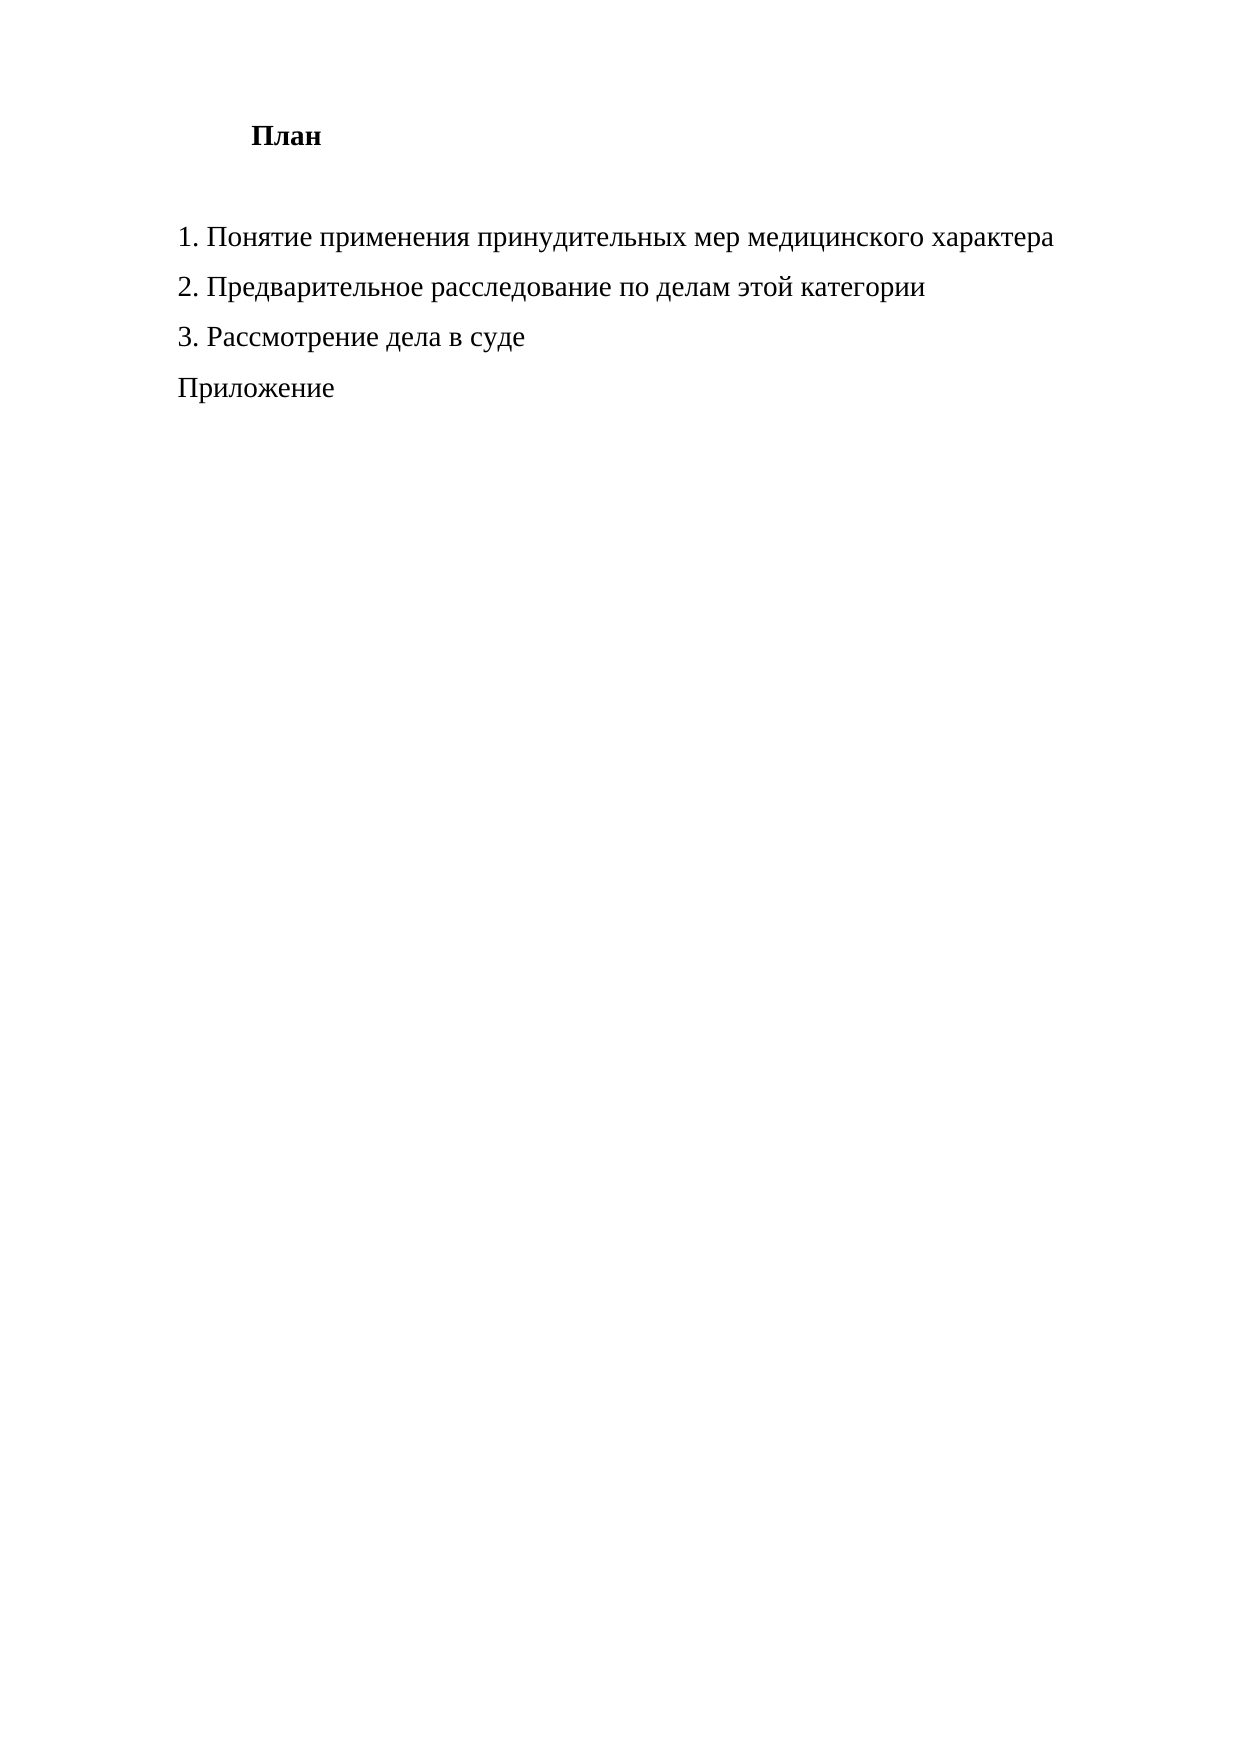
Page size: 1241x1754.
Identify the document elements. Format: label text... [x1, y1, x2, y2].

text План [177, 118, 1152, 152]
text Приложение [177, 370, 1152, 403]
text 1. Понятие применения принудительных мер медицинского характера [177, 219, 1152, 252]
text 3. Рассмотрение дела в суде [177, 319, 1152, 353]
text 2. Предварительное расследование по делам этой категории [177, 269, 1152, 303]
